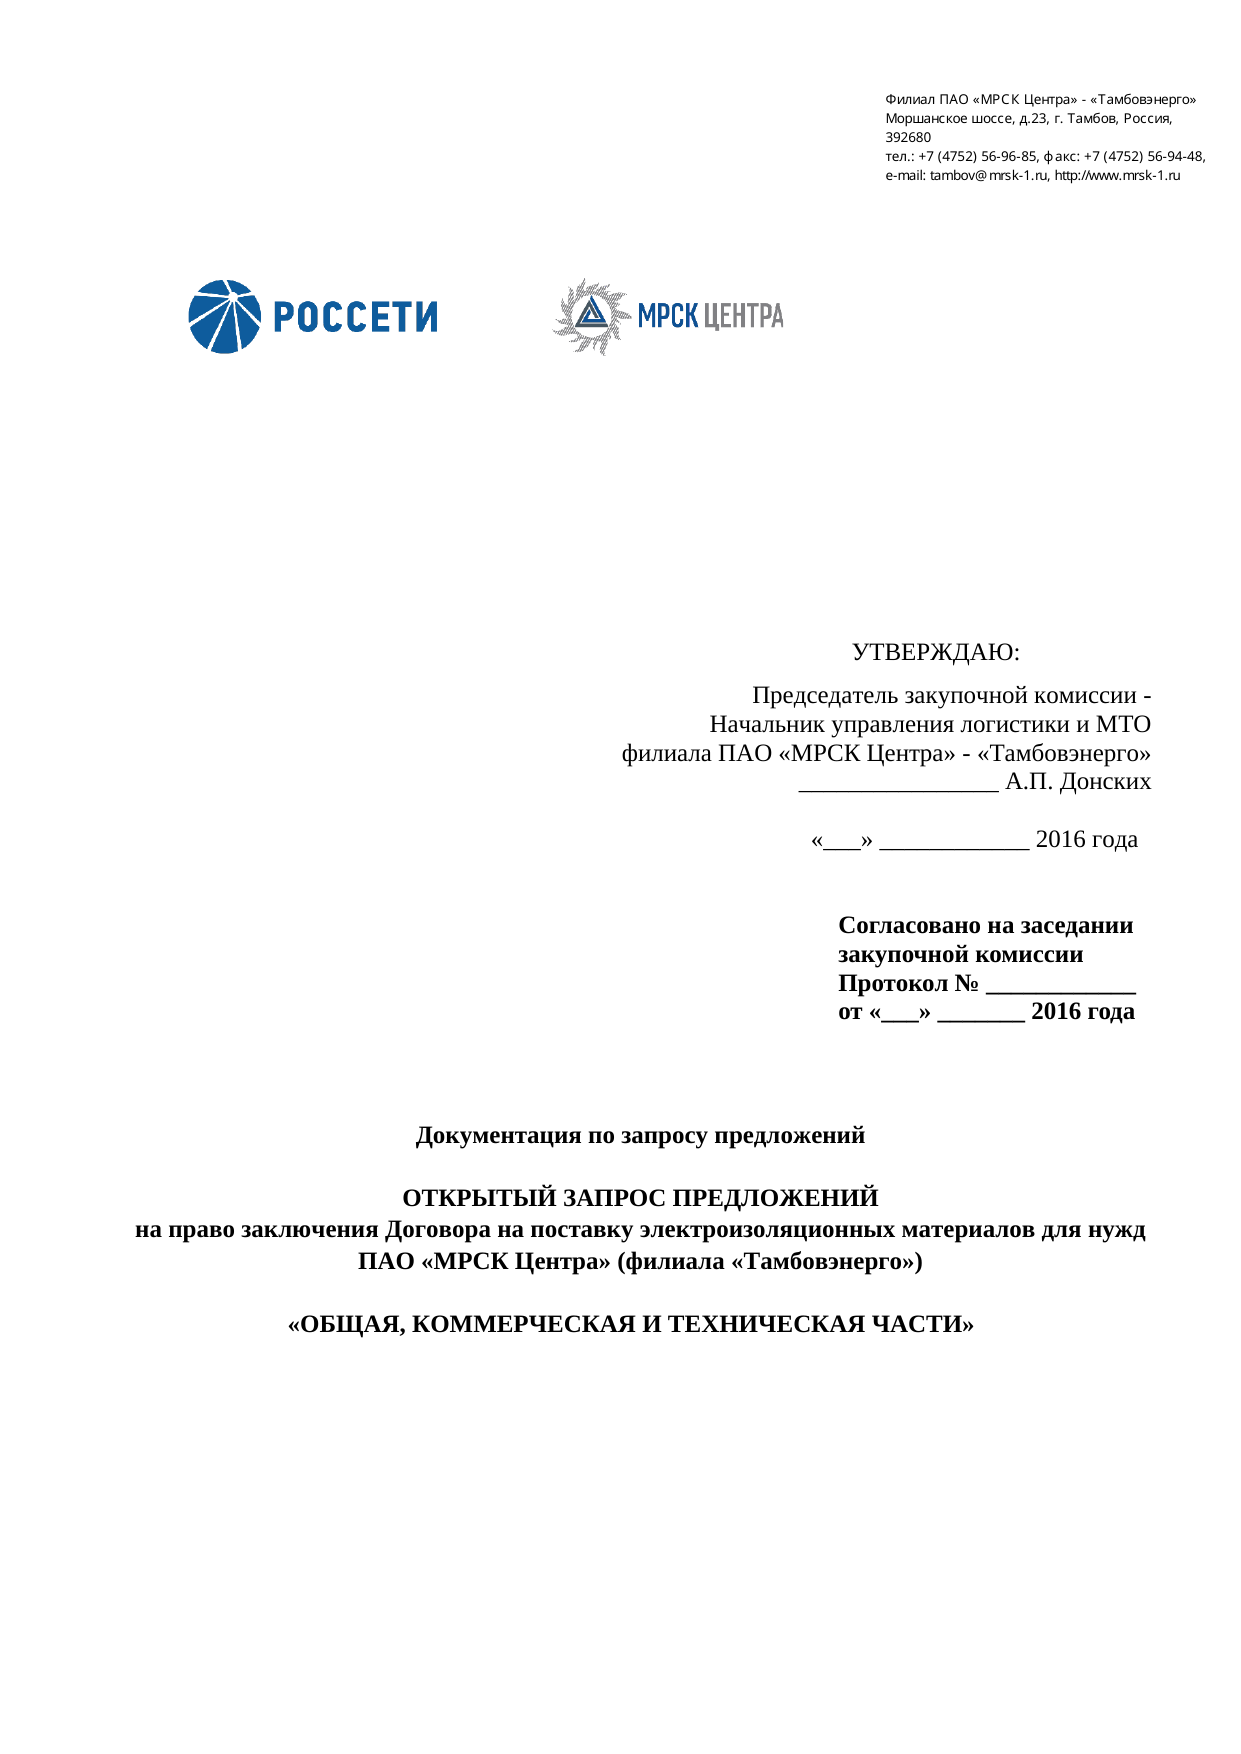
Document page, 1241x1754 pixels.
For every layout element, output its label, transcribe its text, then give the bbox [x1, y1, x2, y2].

text ОТКРЫТЫЙ ЗАПРОС ПРЕДЛОЖЕНИЙ [129, 1183, 1152, 1212]
text закупочной комиссии [838, 939, 1152, 968]
text филиала ПАО «МРСК Центра» - «Тамбовэнерго» [129, 738, 1152, 766]
picture [188, 278, 784, 356]
text Председатель закупочной комиссии - [129, 680, 1152, 709]
text УТВЕРЖДАЮ: [720, 637, 1152, 666]
text от «___» _______ 2016 года [838, 996, 1152, 1025]
text ________________ А.П. Донских [129, 766, 1152, 795]
text Согласовано на заседании [838, 910, 1152, 939]
text на право заключения Договора на поставку электроизоляционных материалов для нужд ПАО «МРСК Центра» (филиала «Тамбовэнерго») [129, 1214, 1152, 1275]
text «ОБЩАЯ, КОММЕРЧЕСКАЯ и техническая ЧАСТИ» [73, 1309, 1183, 1338]
text Документация по запросу предложений [129, 1120, 1152, 1148]
text «___» ____________ 2016 года [129, 824, 1152, 853]
text Начальник управления логистики и МТО [129, 709, 1152, 738]
text Протокол № ____________ [838, 968, 1152, 996]
